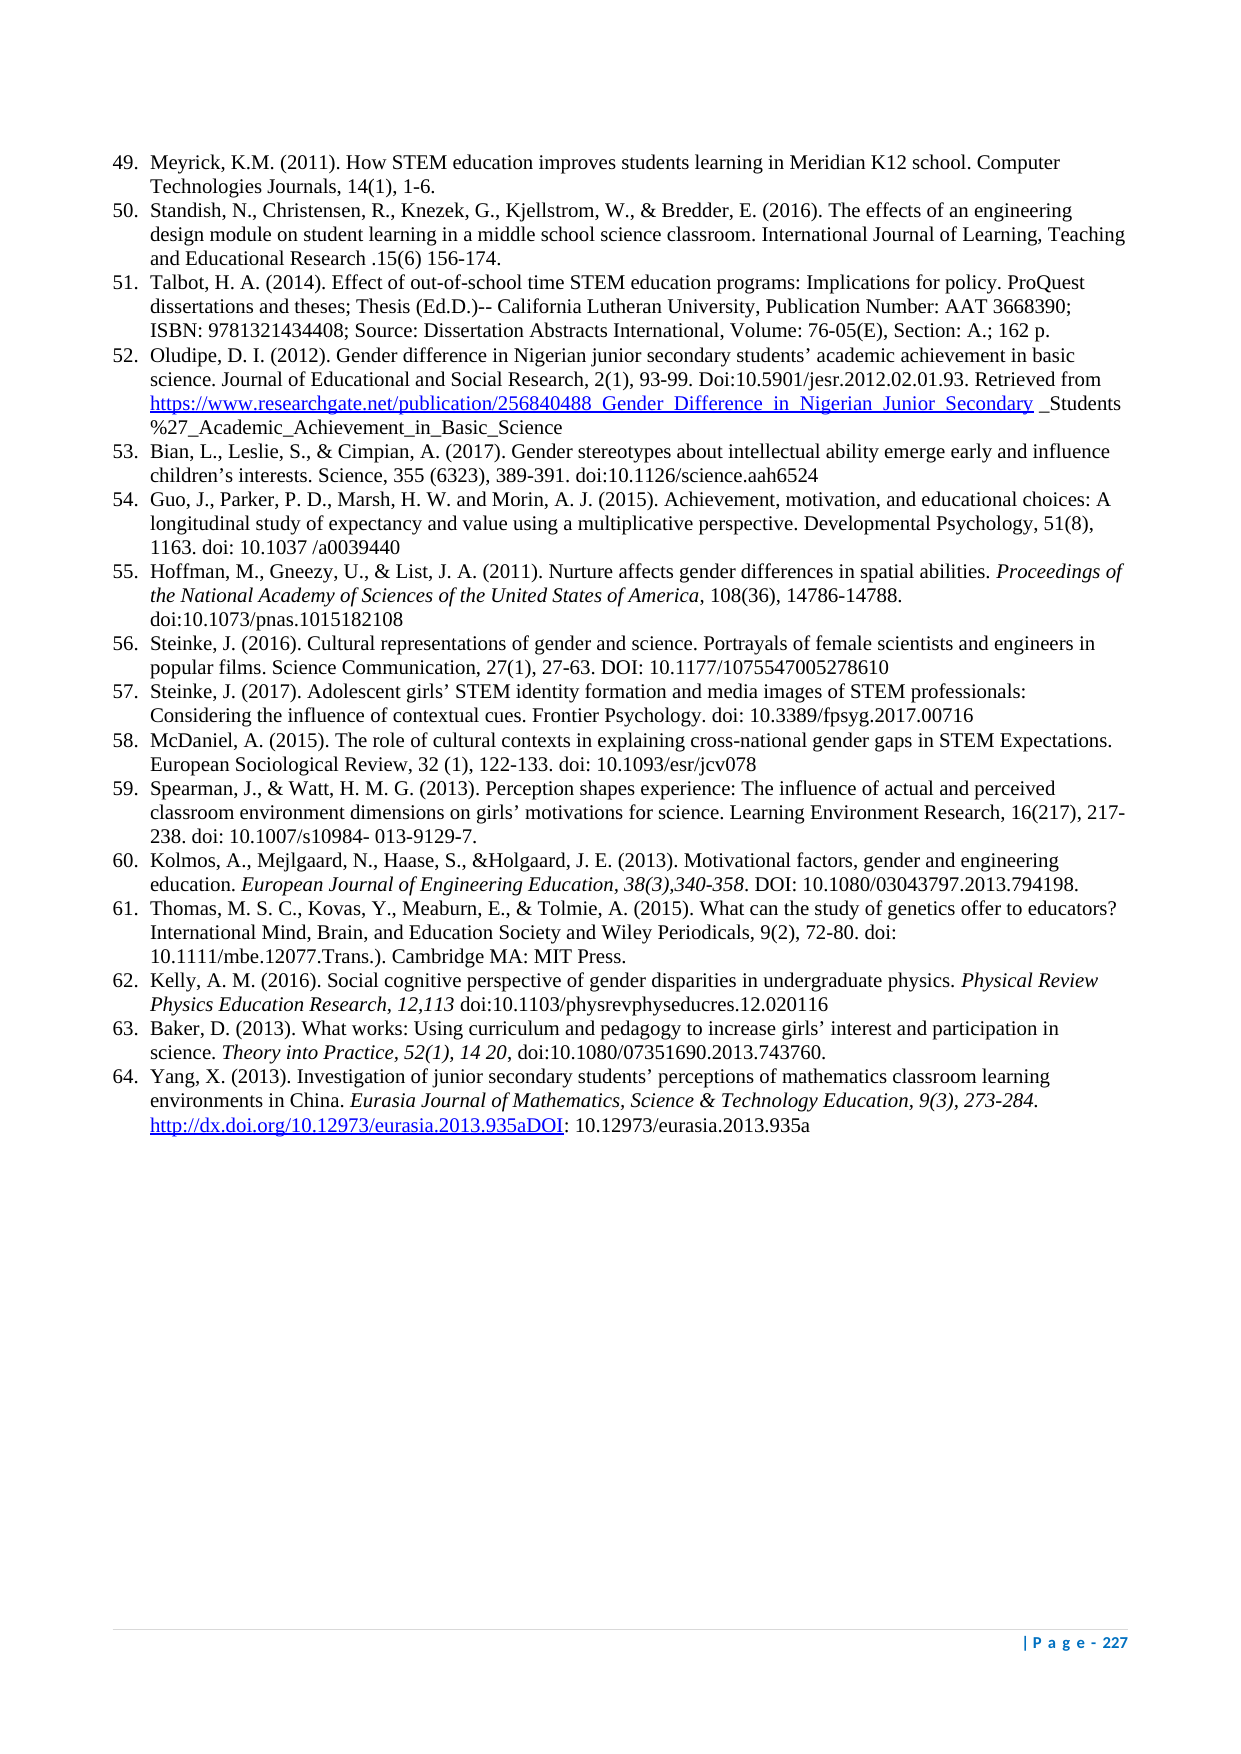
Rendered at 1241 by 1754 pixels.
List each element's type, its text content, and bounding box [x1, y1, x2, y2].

list Bian, L., Leslie, S., & Cimpian, A. (2017). Gender stereotypes about intellectual ability emerge early and influence children’s interests. Science, 355 (6323), 389-391. doi:10.1126/science.aah6524 [112, 439, 1128, 487]
list Kolmos, A., Mejlgaard, N., Haase, S., &Holgaard, J. E. (2013). Motivational factors, gender and engineering education. European Journal of Engineering Education, 38(3),340-358. DOI: 10.1080/03043797.2013.794198. [112, 848, 1128, 896]
list Thomas, M. S. C., Kovas, Y., Meaburn, E., & Tolmie, A. (2015). What can the study of genetics offer to educators? International Mind, Brain, and Education Society and Wiley Periodicals, 9(2), 72-80. doi: 10.1111/mbe.12077.Trans.). Cambridge MA: MIT Press. [112, 896, 1128, 968]
list Spearman, J., & Watt, H. M. G. (2013). Perception shapes experience: The influence of actual and perceived classroom environment dimensions on girls’ motivations for science. Learning Environment Research, 16(217), 217-238. doi: 10.1007/s10984- 013-9129-7. [112, 776, 1128, 848]
list Steinke, J. (2016). Cultural representations of gender and science. Portrayals of female scientists and engineers in popular films. Science Communication, 27(1), 27-63. DOI: 10.1177/1075547005278610 [112, 631, 1128, 679]
list Meyrick, K.M. (2011). How STEM education improves students learning in Meridian K12 school. Computer Technologies Journals, 14(1), 1-6. [112, 150, 1128, 198]
list Guo, J., Parker, P. D., Marsh, H. W. and Morin, A. J. (2015). Achievement, motivation, and educational choices: A longitudinal study of expectancy and value using a multiplicative perspective. Developmental Psychology, 51(8), 1163. doi: 10.1037 /a0039440 [112, 487, 1128, 559]
list Hoffman, M., Gneezy, U., & List, J. A. (2011). Nurture affects gender differences in spatial abilities. Proceedings of the National Academy of Sciences of the United States of America, 108(36), 14786-14788. doi:10.1073/pnas.1015182108 [112, 559, 1128, 631]
list Oludipe, D. I. (2012). Gender difference in Nigerian junior secondary students’ academic achievement in basic science. Journal of Educational and Social Research, 2(1), 93-99. Doi:10.5901/jesr.2012.02.01.93. Retrieved from https://www.researchgate.net/publication/256840488_Gender_Difference_in_Nigerian_Junior_Secondary _Students%27_Academic_Achievement_in_Basic_Science [112, 342, 1128, 439]
list Yang, X. (2013). Investigation of junior secondary students’ perceptions of mathematics classroom learning environments in China. Eurasia Journal of Mathematics, Science & Technology Education, 9(3), 273-284. http://dx.doi.org/10.12973/eurasia.2013.935aDOI: 10.12973/eurasia.2013.935a [112, 1064, 1128, 1137]
list Steinke, J. (2017). Adolescent girls’ STEM identity formation and media images of STEM professionals: Considering the influence of contextual cues. Frontier Psychology. doi: 10.3389/fpsyg.2017.00716 [112, 679, 1128, 727]
list Talbot, H. A. (2014). Effect of out-of-school time STEM education programs: Implications for policy. ProQuest dissertations and theses; Thesis (Ed.D.)-- California Lutheran University, Publication Number: AAT 3668390; ISBN: 9781321434408; Source: Dissertation Abstracts International, Volume: 76-05(E), Section: A.; 162 p. [112, 270, 1128, 342]
list Baker, D. (2013). What works: Using curriculum and pedagogy to increase girls’ interest and participation in science. Theory into Practice, 52(1), 14 20, doi:10.1080/07351690.2013.743760. [112, 1016, 1128, 1064]
list McDaniel, A. (2015). The role of cultural contexts in explaining cross-national gender gaps in STEM Expectations. European Sociological Review, 32 (1), 122-133. doi: 10.1093/esr/jcv078 [112, 727, 1128, 776]
list Standish, N., Christensen, R., Knezek, G., Kjellstrom, W., & Bredder, E. (2016). The effects of an engineering design module on student learning in a middle school science classroom. International Journal of Learning, Teaching and Educational Research .15(6) 156-174. [112, 198, 1128, 270]
list Kelly, A. M. (2016). Social cognitive perspective of gender disparities in undergraduate physics. Physical Review Physics Education Research, 12,113 doi:10.1103/physrevphyseducres.12.020116 [112, 968, 1128, 1016]
